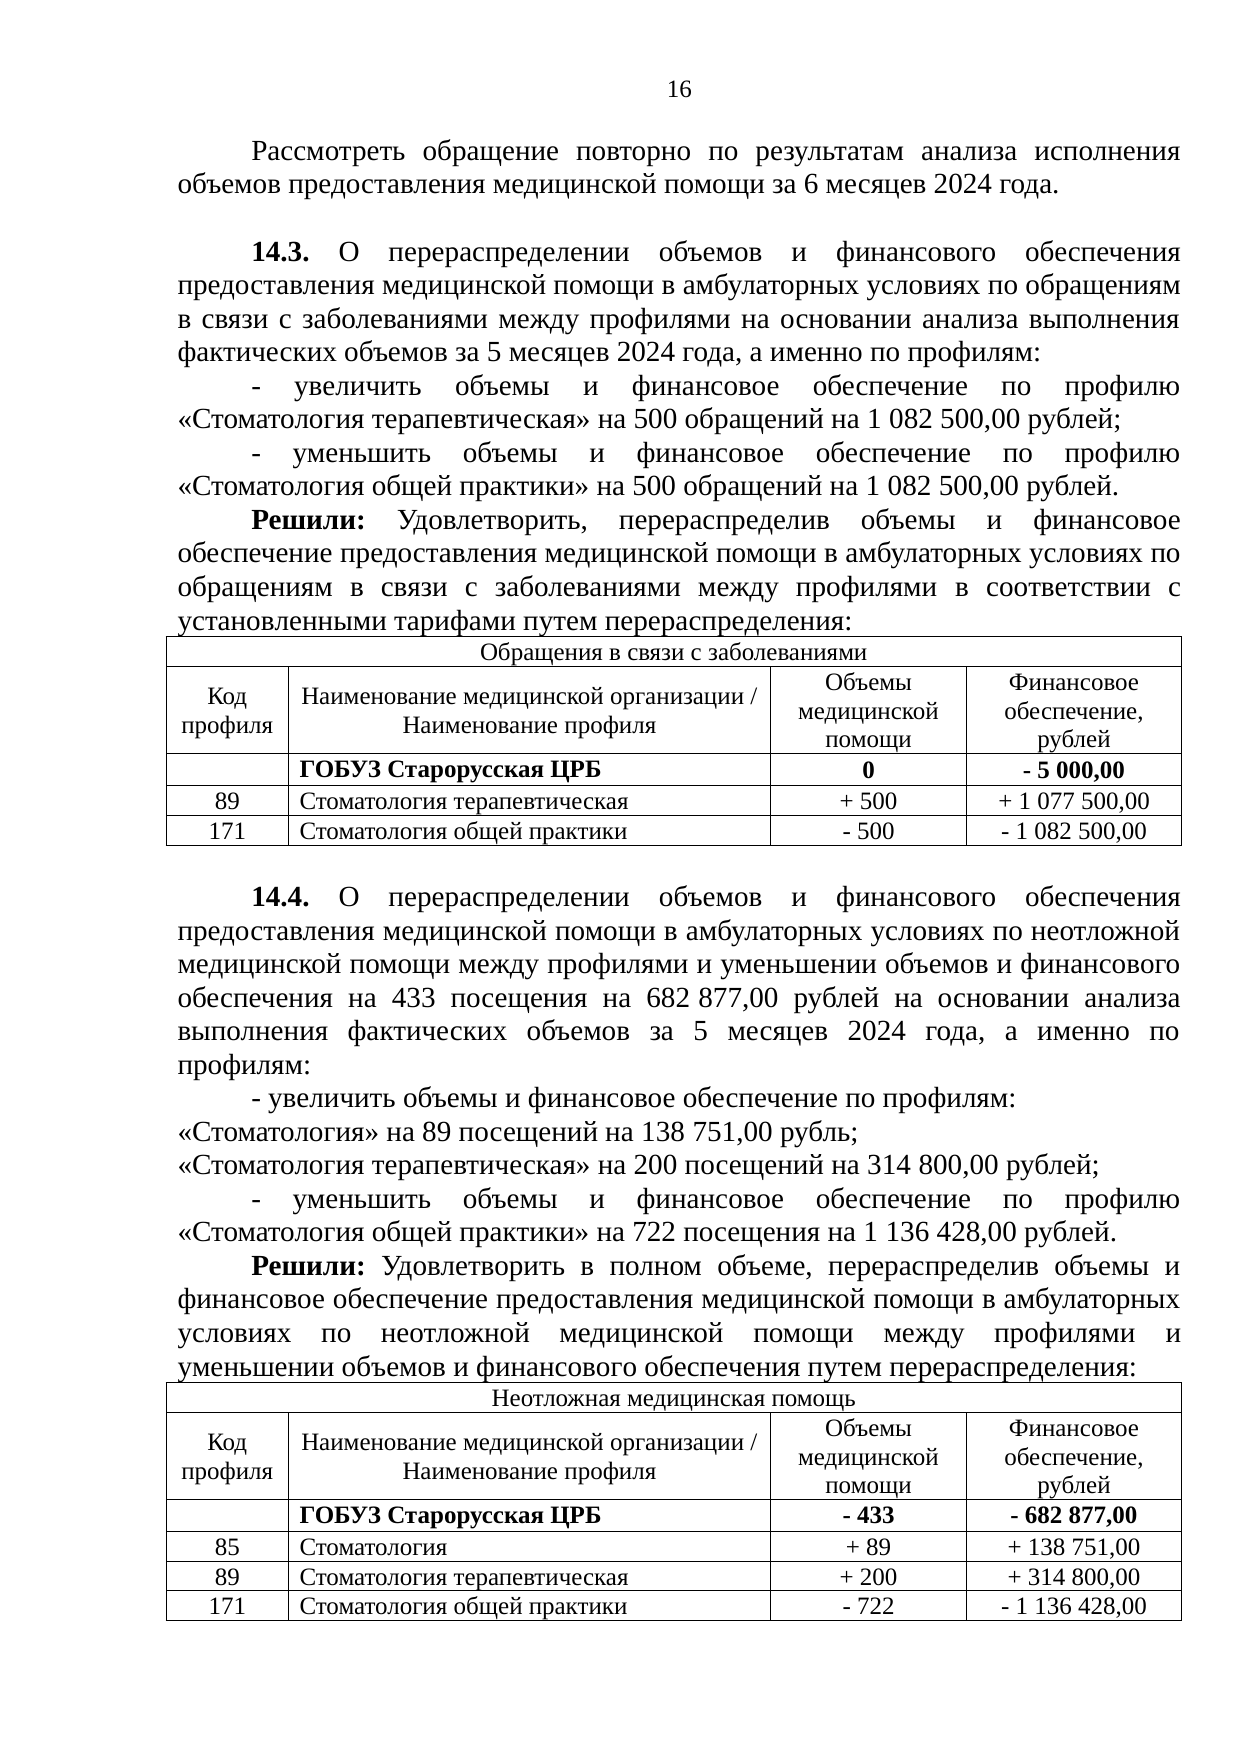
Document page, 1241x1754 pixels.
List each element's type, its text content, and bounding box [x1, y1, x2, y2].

text 14.3. О перераспределении объемов и финансового обеспечения предоставления медицинской помощи в амбулаторных условиях по обращениям в связи с заболеваниями между профилями на основании анализа выполнения фактических объемов за 5 месяцев 2024 года, а именно по профилям: [177, 234, 1181, 368]
table_cell - 433 [771, 1500, 966, 1531]
table_cell Стоматология терапевтическая [289, 1562, 770, 1590]
table_cell + 1 077 500,00 [967, 786, 1181, 815]
table_cell + 89 [771, 1532, 966, 1561]
table_cell Наименование медицинской организации / Наименование профиля [289, 1413, 770, 1499]
table_cell - 5 000,00 [967, 754, 1181, 785]
text 14.4. О перераспределении объемов и финансового обеспечения предоставления медицинской помощи в амбулаторных условиях по неотложной медицинской помощи между профилями и уменьшении объемов и финансового обеспечения на 433 посещения на 682 877,00 рублей на основании анализа выполнения фактических объемов за 5 месяцев 2024 года, а именно по профилям: [177, 879, 1181, 1080]
table_cell [167, 1500, 288, 1531]
text Решили: Удовлетворить, перераспределив объемы и финансовое обеспечение предоставления медицинской помощи в амбулаторных условиях по обращениям в связи с заболеваниями между профилями в соответствии с установленными тарифами путем перераспределения: [177, 502, 1181, 636]
table_cell [167, 754, 288, 785]
table_cell 171 [167, 816, 288, 844]
table_header Обращения в связи с заболеваниями [167, 637, 1181, 666]
table_cell Код профиля [167, 1413, 288, 1499]
table_cell - 722 [771, 1591, 966, 1620]
table_cell - 1 082 500,00 [967, 816, 1181, 844]
table_header Неотложная медицинская помощь [167, 1383, 1181, 1412]
table_cell ГОБУЗ Старорусская ЦРБ [289, 754, 770, 785]
table_cell + 314 800,00 [967, 1562, 1181, 1590]
table_cell - 500 [771, 816, 966, 844]
table_cell Финансовое обеспечение, рублей [967, 667, 1181, 753]
table_cell Стоматология [289, 1532, 770, 1561]
text Рассмотреть обращение повторно по результатам анализа исполнения объемов предоставления медицинской помощи за 6 месяцев 2024 года. [177, 133, 1181, 200]
table_cell ГОБУЗ Старорусская ЦРБ [289, 1500, 770, 1531]
table_cell Стоматология общей практики [289, 816, 770, 844]
table_cell 0 [771, 754, 966, 785]
text Решили: Удовлетворить в полном объеме, перераспределив объемы и финансовое обеспечение предоставления медицинской помощи в амбулаторных условиях по неотложной медицинской помощи между профилями и уменьшении объемов и финансового обеспечения путем перераспределения: [177, 1248, 1181, 1382]
table_cell Стоматология общей практики [289, 1591, 770, 1620]
table_cell Объемы медицинской помощи [771, 1413, 966, 1499]
table_cell - 1 136 428,00 [967, 1591, 1181, 1620]
text - уменьшить объемы и финансовое обеспечение по профилю «Стоматология общей практики» на 722 посещения на 1 136 428,00 рублей. [177, 1181, 1181, 1248]
table_cell Стоматология терапевтическая [289, 786, 770, 815]
table_cell + 200 [771, 1562, 966, 1590]
table_cell 89 [167, 1562, 288, 1590]
table_cell Код профиля [167, 667, 288, 753]
text «Стоматология терапевтическая» на 200 посещений на 314 800,00 рублей; [177, 1147, 1181, 1181]
text «Стоматология» на 89 посещений на 138 751,00 рубль; [177, 1114, 1181, 1147]
table_cell 85 [167, 1532, 288, 1561]
table_cell 171 [167, 1591, 288, 1620]
text - увеличить объемы и финансовое обеспечение по профилю «Стоматология терапевтическая» на 500 обращений на 1 082 500,00 рублей; [177, 368, 1181, 435]
table_cell + 500 [771, 786, 966, 815]
table_cell + 138 751,00 [967, 1532, 1181, 1561]
table_cell Финансовое обеспечение, рублей [967, 1413, 1181, 1499]
table_cell Объемы медицинской помощи [771, 667, 966, 753]
table_cell - 682 877,00 [967, 1500, 1181, 1531]
text - увеличить объемы и финансовое обеспечение по профилям: [177, 1080, 1181, 1114]
table_cell 89 [167, 786, 288, 815]
table_cell Наименование медицинской организации / Наименование профиля [289, 667, 770, 753]
text - уменьшить объемы и финансовое обеспечение по профилю «Стоматология общей практики» на 500 обращений на 1 082 500,00 рублей. [177, 435, 1181, 502]
